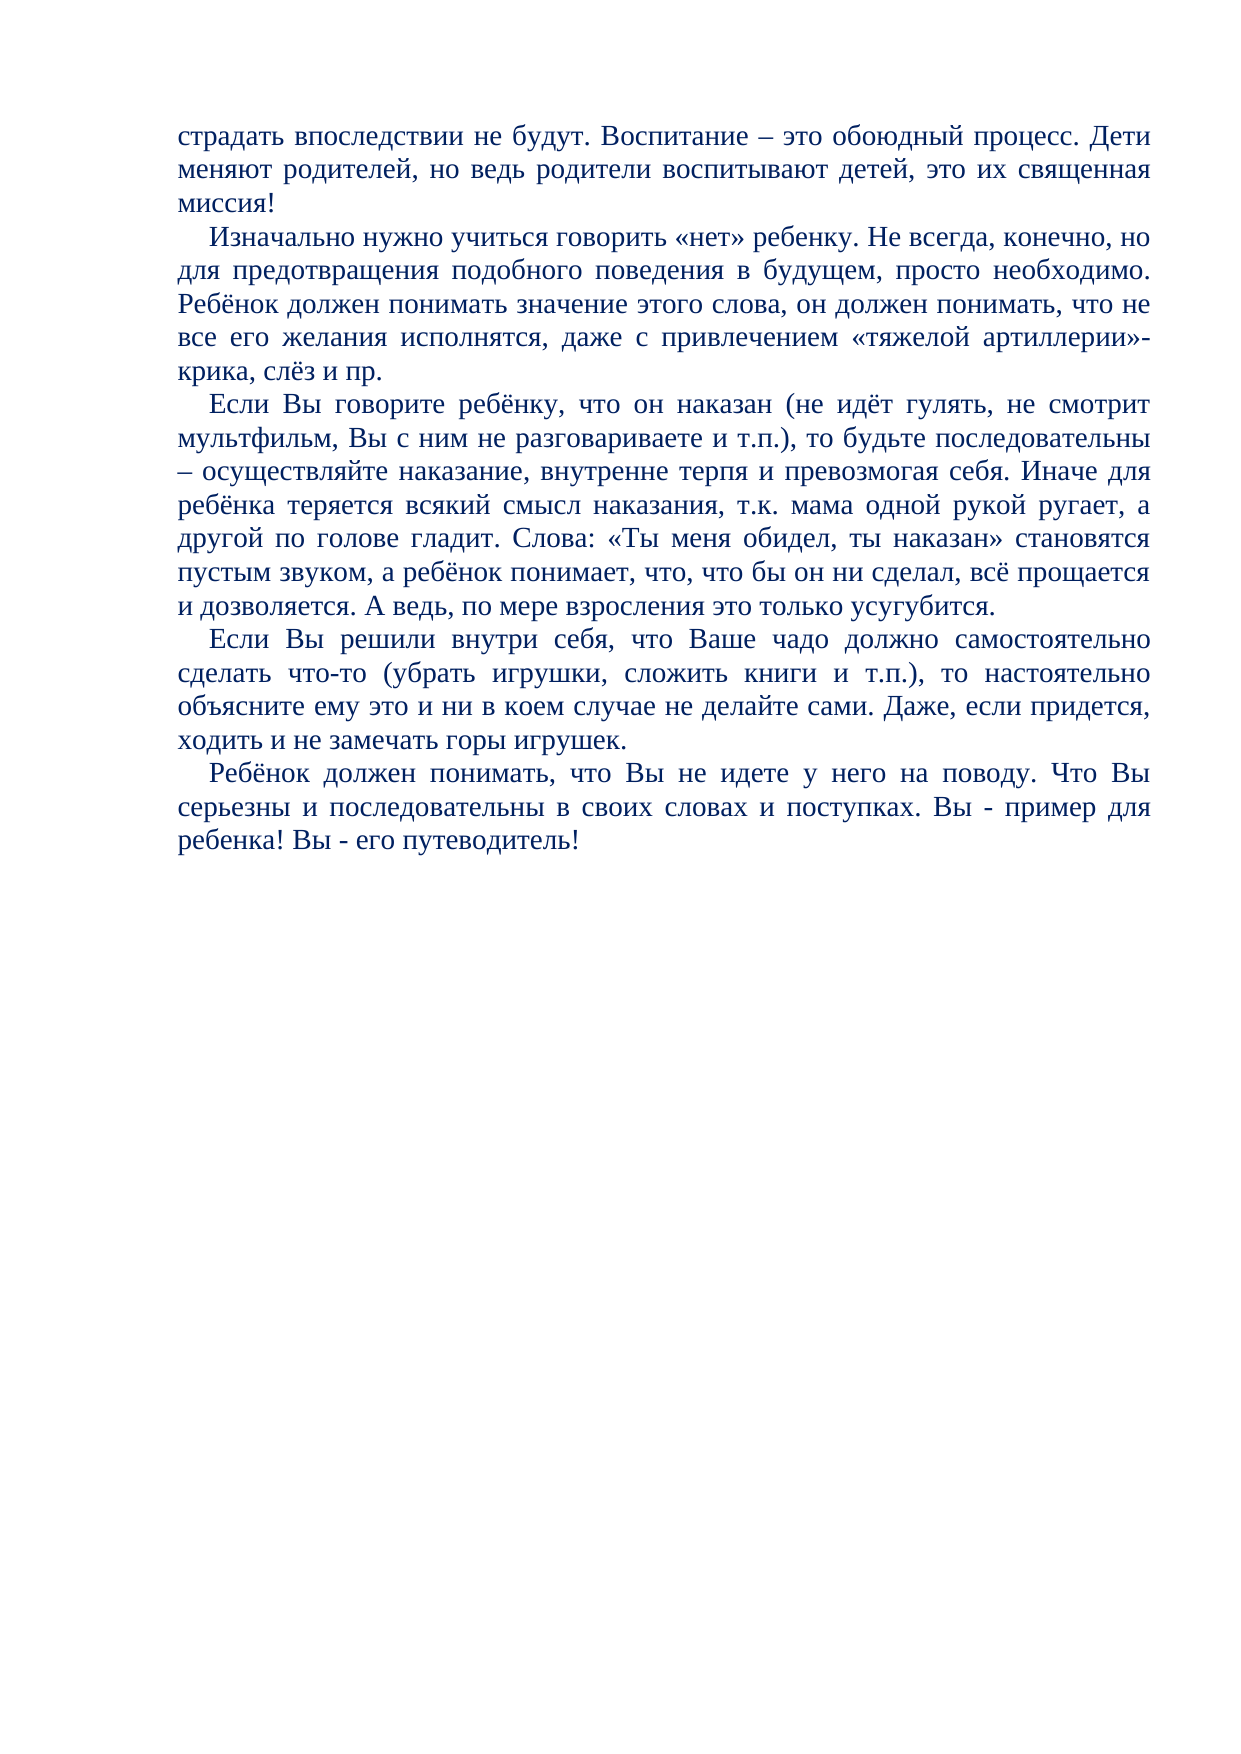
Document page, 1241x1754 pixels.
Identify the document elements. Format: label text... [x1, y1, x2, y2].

text Ребёнок должен понимать, что Вы не идете у него на поводу. Что Вы серьезны и последовательны в своих словах и поступках. Вы - пример для ребенка! Вы - его путеводитель! [177, 755, 1152, 856]
text Если Вы решили внутри себя, что Ваше чадо должно самостоятельно сделать что-то (убрать игрушки, сложить книги и т.п.), то настоятельно объясните ему это и ни в коем случае не делайте сами. Даже, если придется, ходить и не замечать горы игрушек. [177, 621, 1152, 755]
text Если Вы говорите ребёнку, что он наказан (не идёт гулять, не смотрит мультфильм, Вы с ним не разговариваете и т.п.), то будьте последовательны – осуществляйте наказание, внутренне терпя и превозмогая себя. Иначе для ребёнка теряется всякий смысл наказания, т.к. мама одной рукой ругает, а другой по голове гладит. Слова: «Ты меня обидел, ты наказан» становятся пустым звуком, а ребёнок понимает, что, что бы он ни сделал, всё прощается и дозволяется. А ведь, по мере взросления это только усугубится. [177, 386, 1152, 621]
text Изначально нужно учиться говорить «нет» ребенку. Не всегда, конечно, но для предотвращения подобного поведения в будущем, просто необходимо. Ребёнок должен понимать значение этого слова, он должен понимать, что не все его желания исполнятся, даже с привлечением «тяжелой артиллерии»- крика, слёз и пр. [177, 219, 1152, 386]
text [177, 118, 1152, 219]
